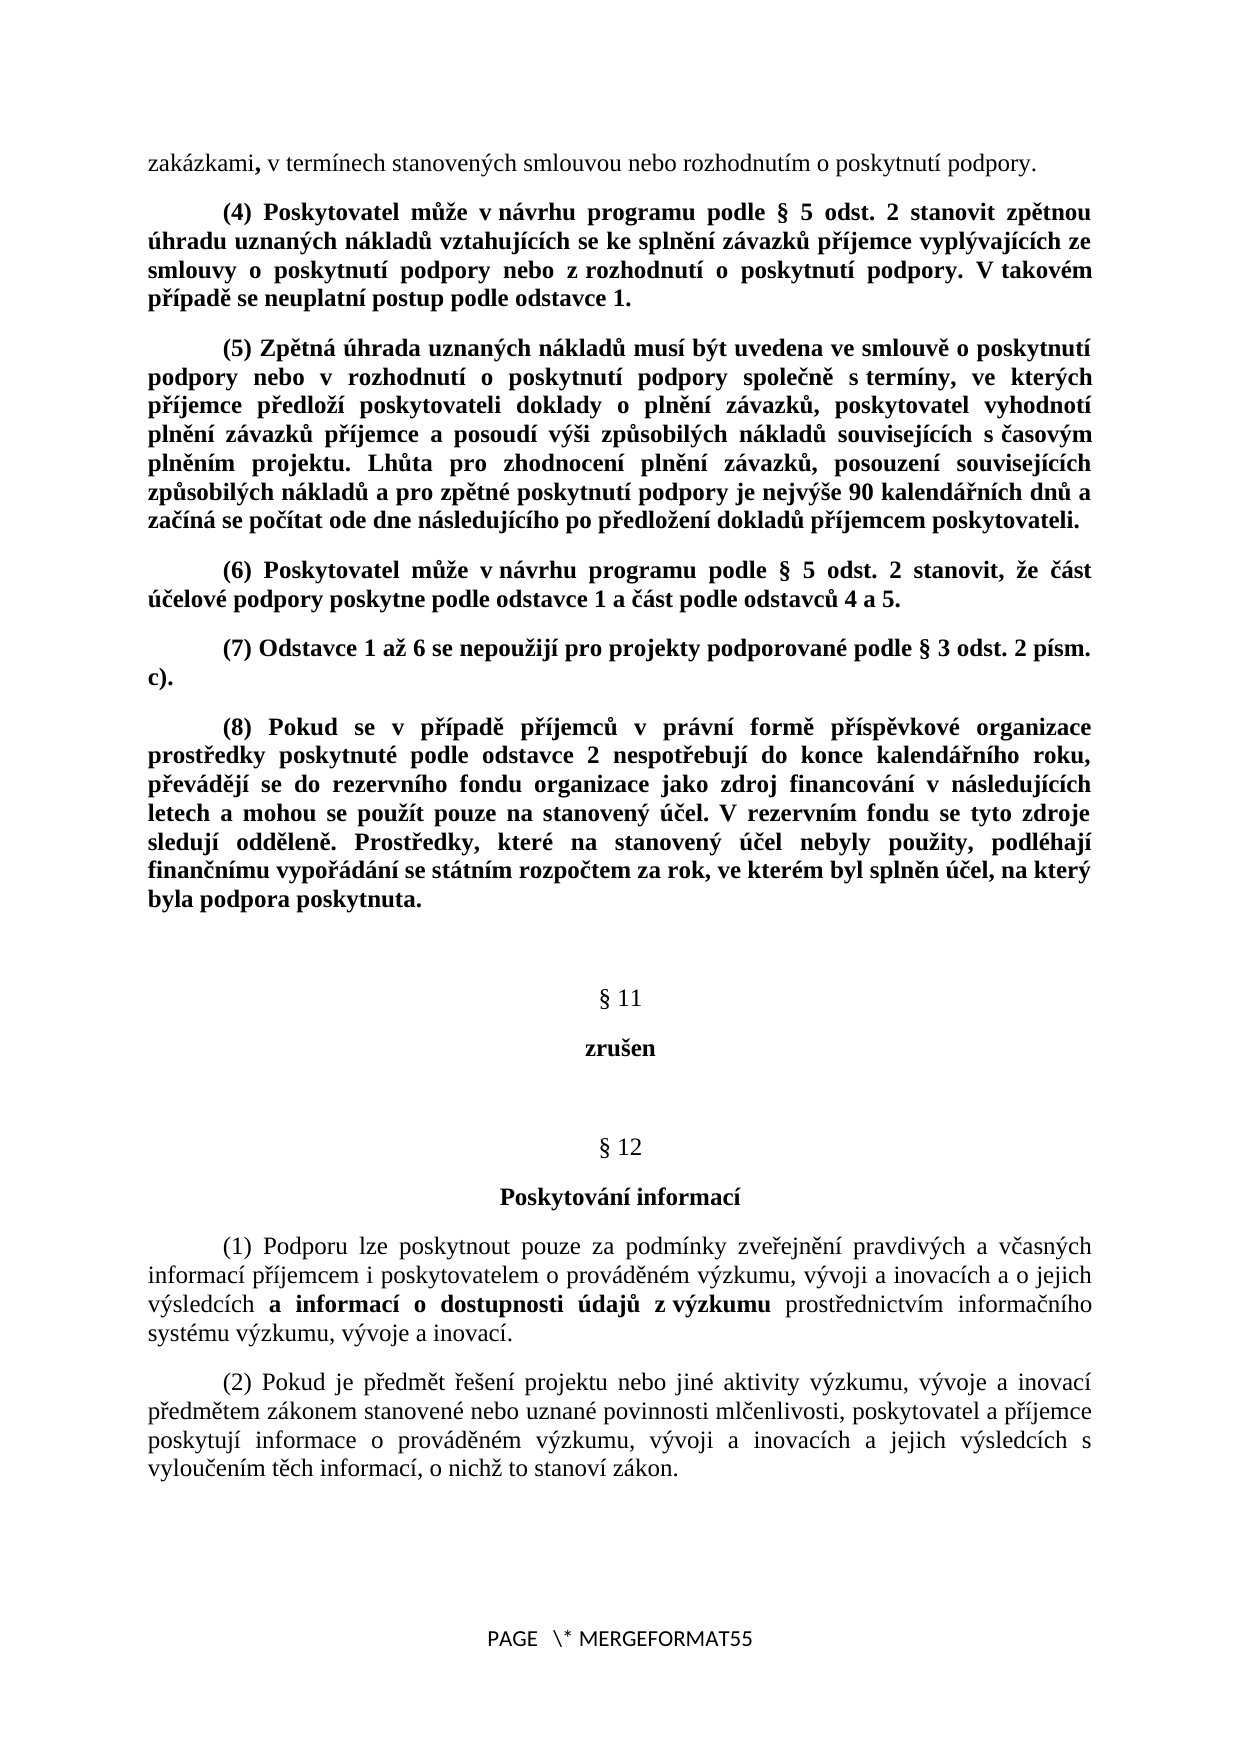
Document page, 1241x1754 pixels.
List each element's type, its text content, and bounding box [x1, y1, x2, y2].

text Poskytování informací [148, 1182, 1092, 1211]
text (6) Poskytovatel může v návrhu programu podle § 5 odst. 2 stanovit, že část účelové podpory poskytne podle odstavce 1 a část podle odstavců 4 a 5. [148, 555, 1092, 613]
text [148, 148, 1092, 176]
text (7) Odstavce 1 až 6 se nepoužijí pro projekty podporované podle § 3 odst. 2 písm. c). [148, 633, 1092, 691]
text (5) Zpětná úhrada uznaných nákladů musí být uvedena ve smlouvě o poskytnutí podpory nebo v rozhodnutí o poskytnutí podpory společně s termíny, ve kterých příjemce předloží poskytovateli doklady o plnění závazků, poskytovatel vyhodnotí plnění závazků příjemce a posoudí výši způsobilých nákladů souvisejících s časovým plněním projektu. Lhůta pro zhodnocení plnění závazků, posouzení souvisejících způsobilých nákladů a pro zpětné poskytnutí podpory je nejvýše 90 kalendářních dnů a začíná se počítat ode dne následujícího po předložení dokladů příjemcem poskytovateli. [148, 333, 1092, 534]
text § 11 [148, 983, 1092, 1012]
text (4) Poskytovatel může v návrhu programu podle § 5 odst. 2 stanovit zpětnou úhradu uznaných nákladů vztahujících se ke splnění závazků příjemce vyplývajících ze smlouvy o poskytnutí podpory nebo z rozhodnutí o poskytnutí podpory. V takovém případě se neuplatní postup podle odstavce 1. [148, 197, 1092, 312]
text (8) Pokud se v případě příjemců v právní formě příspěvkové organizace prostředky poskytnuté podle odstavce 2 nespotřebují do konce kalendářního roku, převádějí se do rezervního fondu organizace jako zdroj financování v následujících letech a mohou se použít pouze na stanovený účel. V rezervním fondu se tyto zdroje sledují odděleně. Prostředky, které na stanovený účel nebyly použity, podléhají finančnímu vypořádání se státním rozpočtem za rok, ve kterém byl splněn účel, na který byla podpora poskytnuta. [148, 712, 1092, 913]
text (2) Pokud je předmět řešení projektu nebo jiné aktivity výzkumu, vývoje a inovací předmětem zákonem stanovené nebo uznané povinnosti mlčenlivosti, poskytovatel a příjemce poskytují informace o prováděném výzkumu, vývoji a inovacích a jejich výsledcích s vyloučením těch informací, o nichž to stanoví zákon. [148, 1367, 1092, 1482]
text (1) Podporu lze poskytnout pouze za podmínky zveřejnění pravdivých a včasných informací příjemcem i poskytovatelem o prováděném výzkumu, vývoji a inovacích a o jejich výsledcích a informací o dostupnosti údajů z výzkumu prostřednictvím informačního systému výzkumu, vývoje a inovací. [148, 1231, 1092, 1346]
text zrušen [148, 1033, 1092, 1062]
text § 12 [148, 1132, 1092, 1161]
